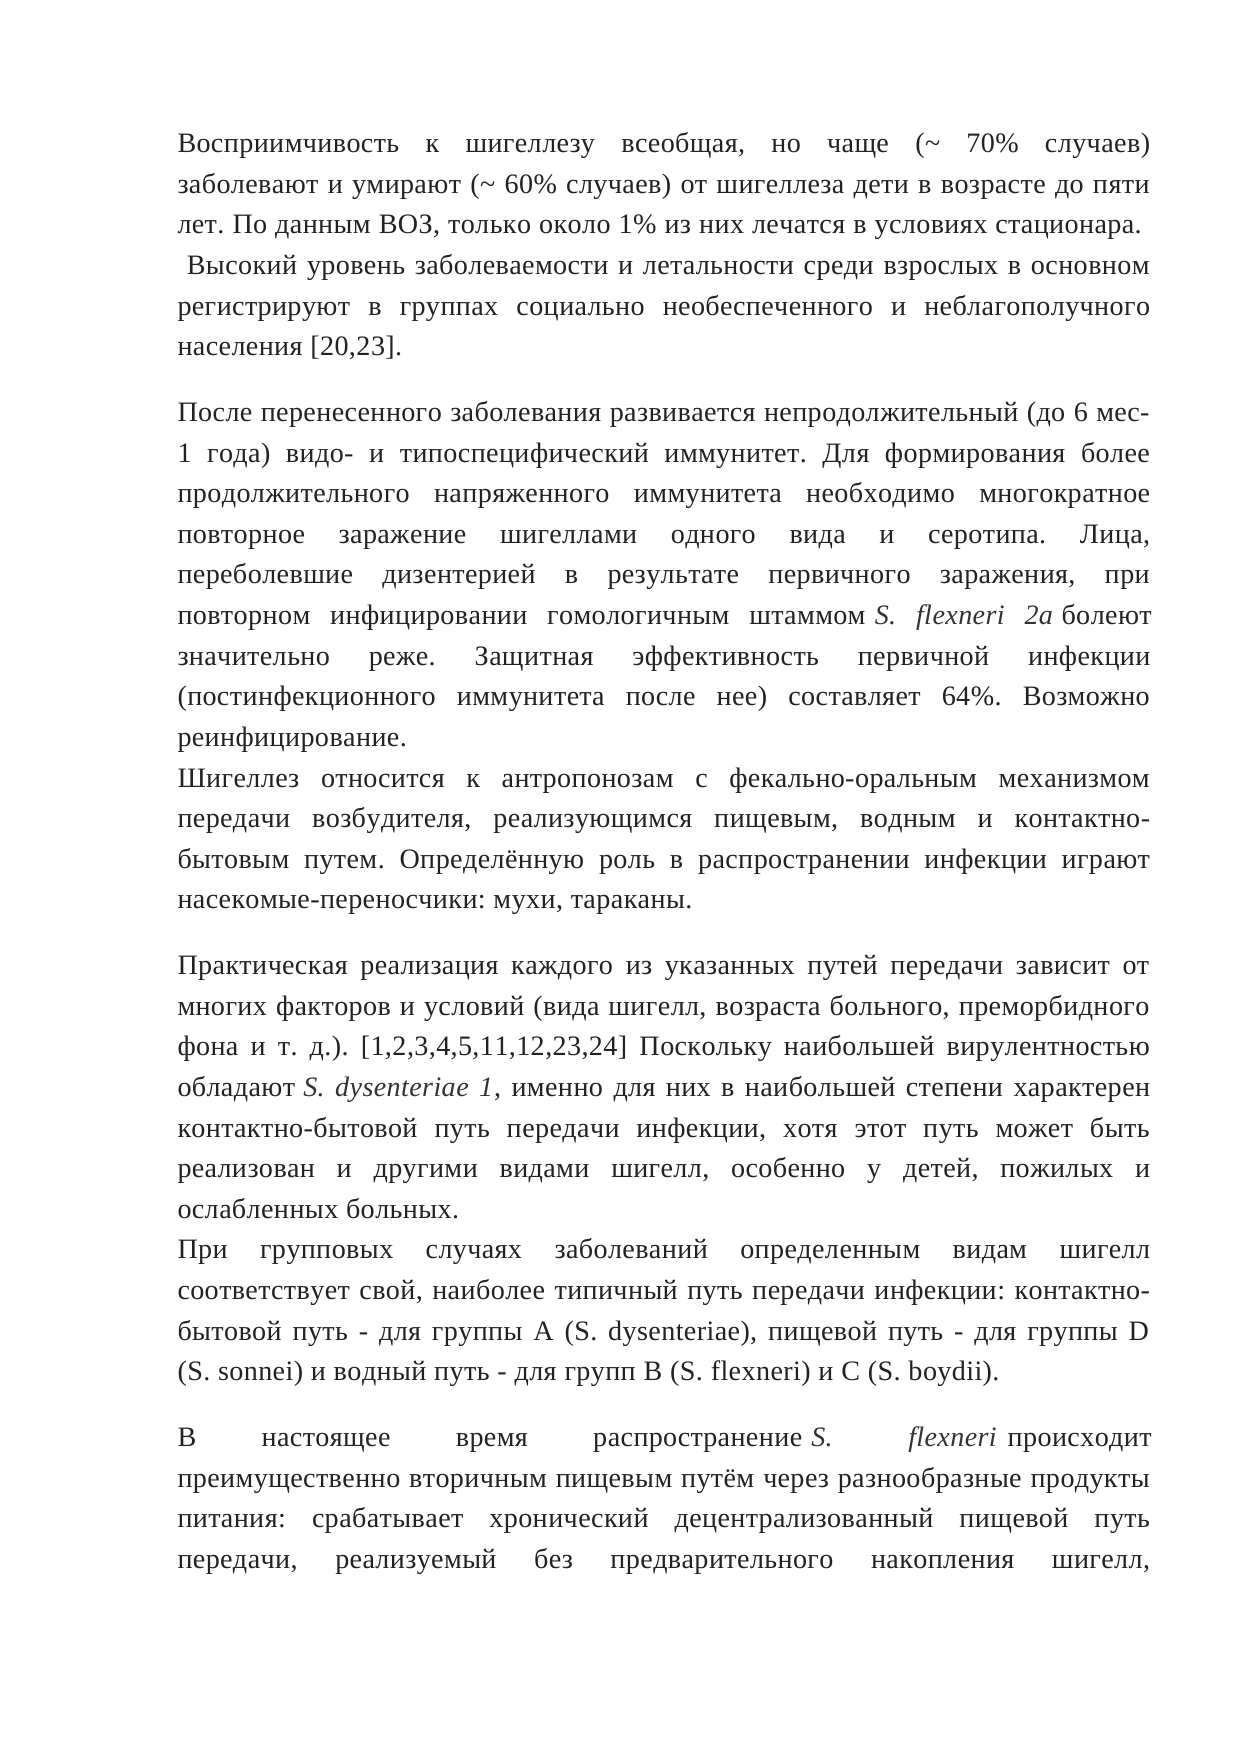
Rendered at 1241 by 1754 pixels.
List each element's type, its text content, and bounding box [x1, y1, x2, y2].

text При групповых случаях заболеваний определенным видам шигелл соответствует свой, наиболее типичный путь передачи инфекции: контактно-бытовой путь - для группы А (S. dysenteriae), пищевой путь - для группы D (S. sonnei) и водный путь - для групп В (S. flexneri) и С (S. boydii). [177, 1224, 1152, 1387]
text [177, 1412, 1152, 1574]
text Шигеллез относится к антропонозам с фекально-оральным механизмом передачи возбудителя, реализующимся пищевым, водным и контактно-бытовым путем. Определённую роль в распространении инфекции играют насекомые-переносчики: мухи, тараканы. [177, 752, 1152, 915]
text После перенесенного заболевания развивается непродолжительный (до 6 мес-1 года) видо- и типоспецифический иммунитет. Для формирования более продолжительного напряженного иммунитета необходимо многократное повторное заражение шигеллами одного вида и серотипа. Лица, переболевшие дизентерией в результате первичного заражения, при повторном инфицировании гомологичным штаммом S. flexneri 2a болеют значительно реже. Защитная эффективность первичной инфекции (постинфекционного иммунитета после нее) составляет 64%. Возможно реинфицирование. [177, 387, 1152, 752]
text Практическая реализация каждого из указанных путей передачи зависит от многих факторов и условий (вида шигелл, возраста больного, преморбидного фона и т. д.). [1,2,3,4,5,11,12,23,24] Поскольку наибольшей вирулентностью обладают S. dysenteriae 1, именно для них в наибольшей степени характерен контактно-бытовой путь передачи инфекции, хотя этот путь может быть реализован и другими видами шигелл, особенно у детей, пожилых и ослабленных больных. [177, 940, 1152, 1224]
text Восприимчивость к шигеллезу всеобщая, но чаще (~ 70% случаев) заболевают и умирают (~ 60% случаев) от шигеллеза дети в возрасте до пяти лет. По данным ВОЗ, только около 1% из них лечатся в условиях стационара. Высокий уровень заболеваемости и летальности среди взрослых в основном регистрируют в группах социально необеспеченного и неблагополучного населения [20,23]. [177, 118, 1152, 362]
